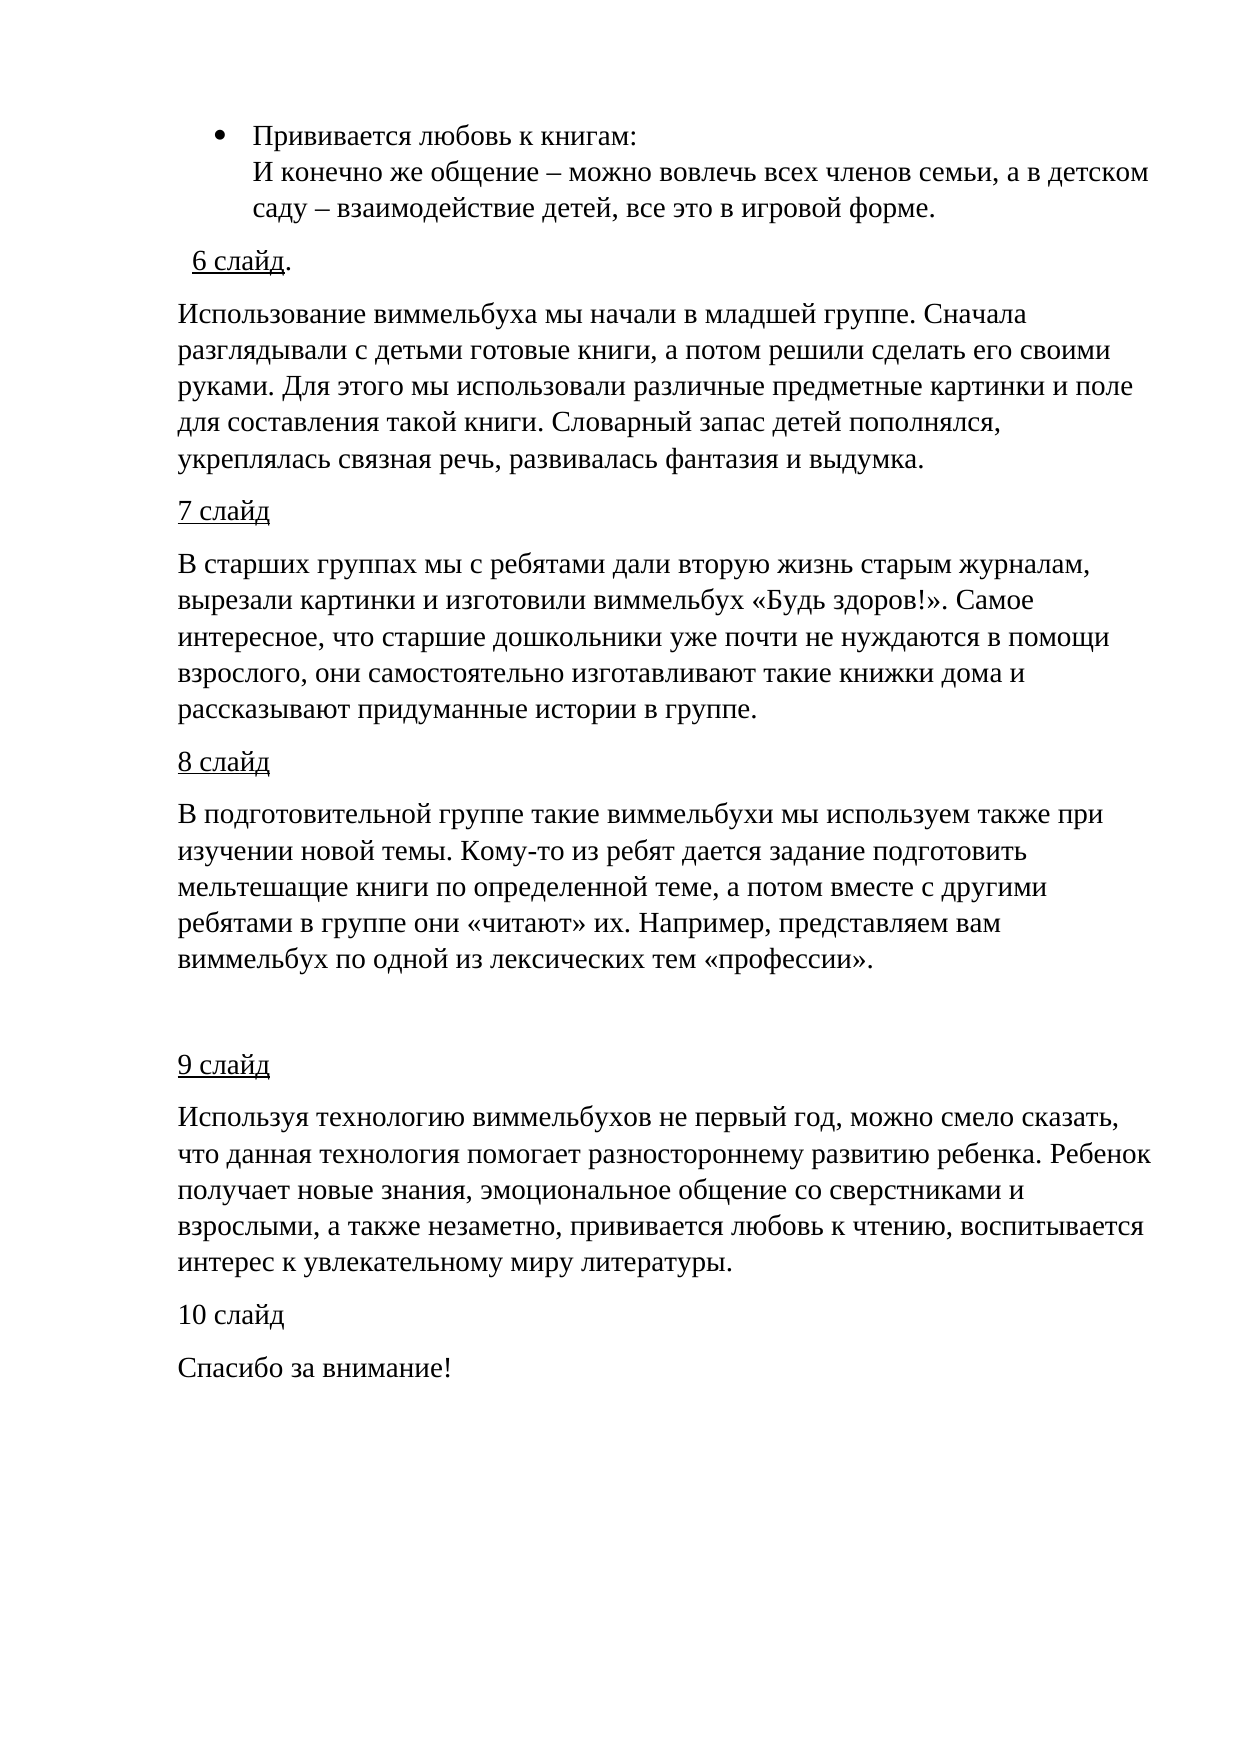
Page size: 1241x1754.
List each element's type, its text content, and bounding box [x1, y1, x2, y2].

text Используя технологию виммельбухов не первый год, можно смело сказать, что данная технология помогает разностороннему развитию ребенка. Ребенок получает новые знания, эмоциональное общение со сверстниками и взрослыми, а также незаметно, прививается любовь к чтению, воспитывается интерес к увлекательному миру литературы. [177, 1099, 1152, 1278]
list И конечно же общение – можно вовлечь всех членов семьи, а в детском саду – взаимодействие детей, все это в игровой форме. [252, 154, 1152, 224]
text Спасибо за внимание! [177, 1350, 1152, 1383]
text 10 слайд [177, 1297, 1152, 1331]
text 8 слайд [177, 744, 1152, 777]
list Прививается любовь к книгам: [215, 118, 1152, 152]
text 6 слайд. [177, 243, 1152, 277]
text 7 слайд [177, 493, 1152, 527]
text В подготовительной группе такие виммельбухи мы используем также при изучении новой темы. Кому-то из ребят дается задание подготовить мельтешащие книги по определенной теме, а потом вместе с другими ребятами в группе они «читают» их. Например, представляем вам виммельбух по одной из лексических тем «профессии». [177, 797, 1152, 975]
text В старших группах мы с ребятами дали вторую жизнь старым журналам, вырезали картинки и изготовили виммельбух «Будь здоров!». Самое интересное, что старшие дошкольники уже почти не нуждаются в помощи взрослого, они самостоятельно изготавливают такие книжки дома и рассказывают придуманные истории в группе. [177, 546, 1152, 724]
text Использование виммельбуха мы начали в младшей группе. Сначала разглядывали с детьми готовые книги, а потом решили сделать его своими руками. Для этого мы использовали различные предметные картинки и поле для составления такой книги. Словарный запас детей пополнялся, укреплялась связная речь, развивалась фантазия и выдумка. [177, 296, 1152, 474]
text 9 слайд [177, 1047, 1152, 1080]
